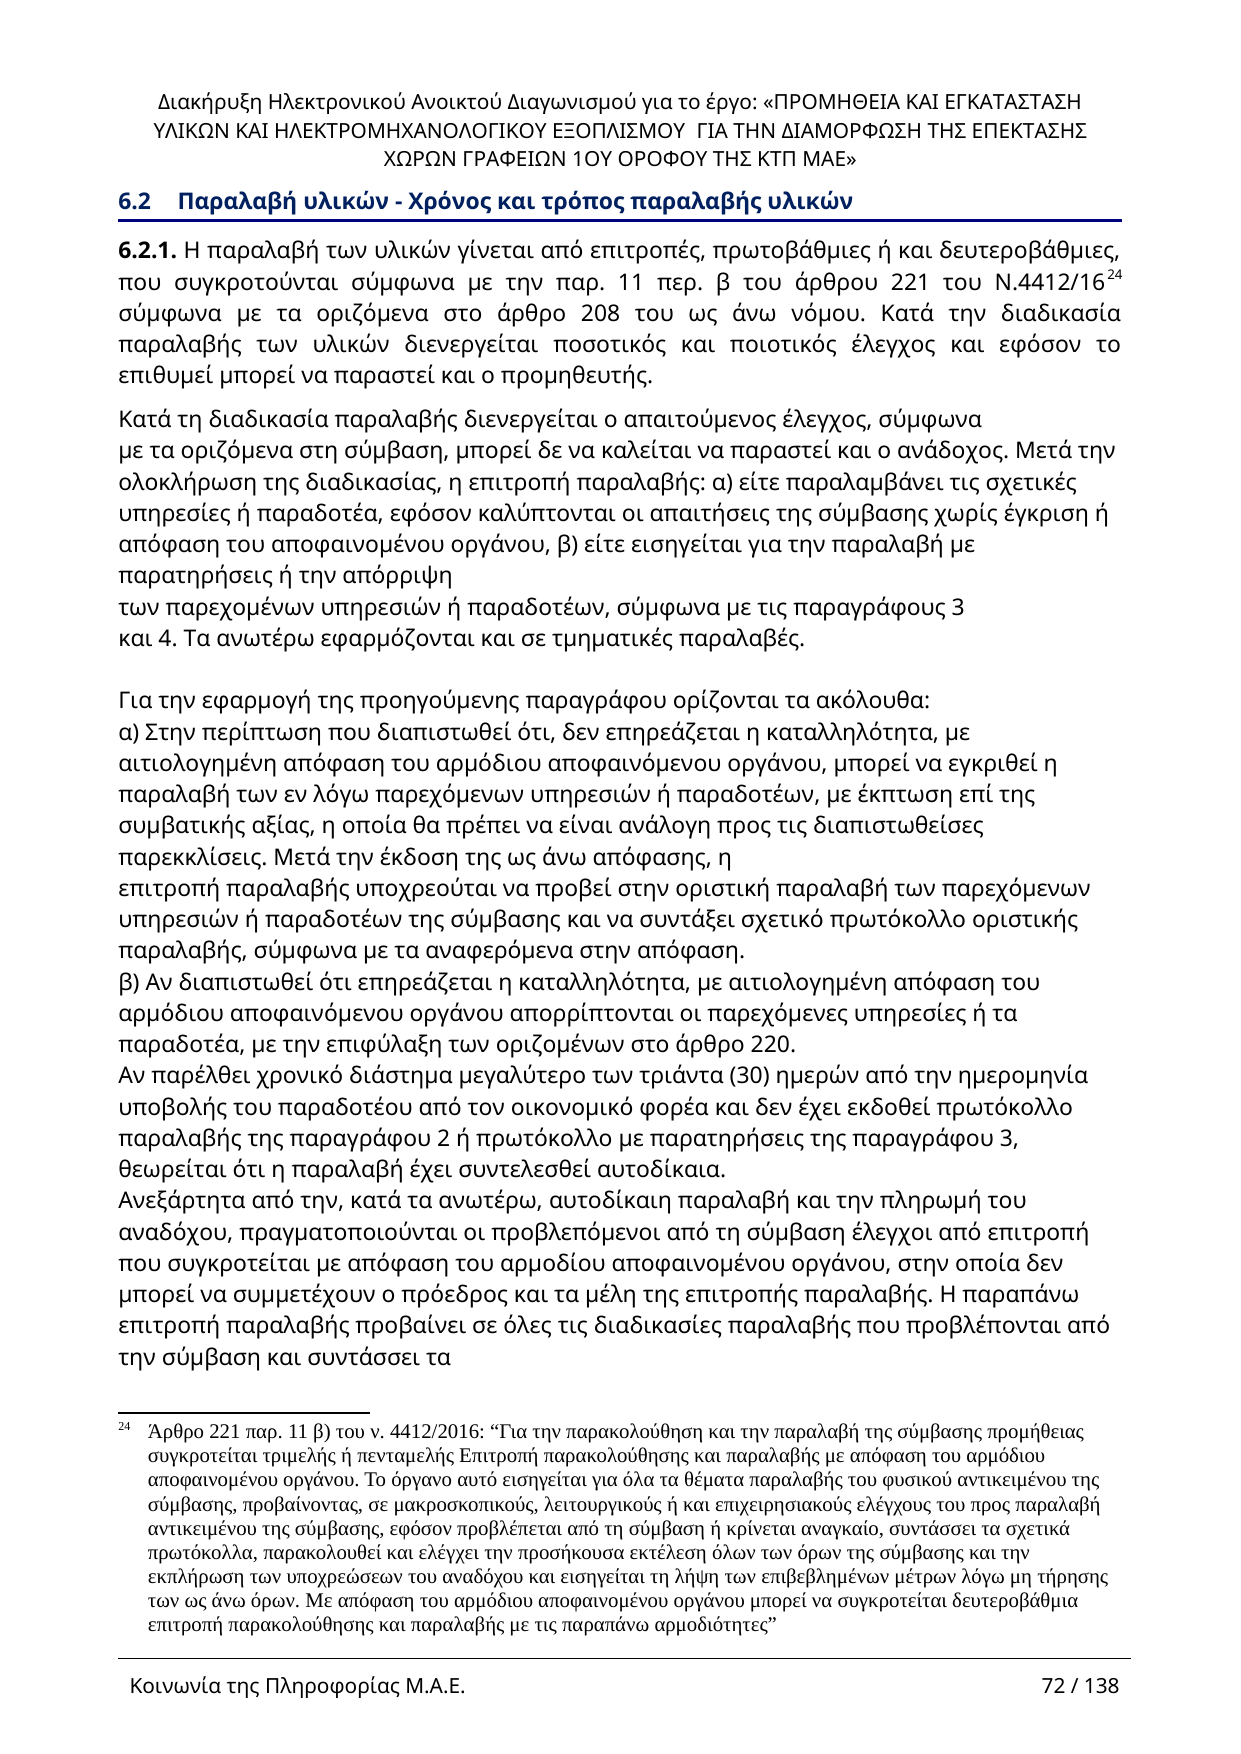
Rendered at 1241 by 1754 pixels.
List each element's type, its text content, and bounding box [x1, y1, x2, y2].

text Αν παρέλθει χρονικό διάστημα μεγαλύτερο των τριάντα (30) ημερών από την ημερομηνία υποβολής του παραδοτέου από τον οικονομικό φορέα και δεν έχει εκδοθεί πρωτόκολλο παραλαβής της παραγράφου 2 ή πρωτόκολλο με παρατηρήσεις της παραγράφου 3, θεωρείται ότι η παραλαβή έχει συντελεσθεί αυτοδίκαια. [118, 1059, 1122, 1184]
text 6.2.1. H παραλαβή των υλικών γίνεται από επιτροπές, πρωτοβάθμιες ή και δευτεροβάθμιες, που συγκροτούνται σύμφωνα με την παρ. 11 περ. β του άρθρου 221 του Ν.4412/16 σύμφωνα με τα οριζόμενα στο άρθρο 208 του ως άνω νόμου. Κατά την διαδικασία παραλαβής των υλικών διενεργείται ποσοτικός και ποιοτικός έλεγχος και εφόσον το επιθυμεί μπορεί να παραστεί και ο προμηθευτής. [118, 234, 1122, 391]
text επιτροπή παραλαβής υποχρεούται να προβεί στην οριστική παραλαβή των παρεχόμενων υπηρεσιών ή παραδοτέων της σύμβασης και να συντάξει σχετικό πρωτόκολλο οριστικής παραλαβής, σύμφωνα με τα αναφερόμενα στην απόφαση. [118, 872, 1122, 966]
text και 4. Τα ανωτέρω εφαρμόζονται και σε τμηματικές παραλαβές. [118, 622, 1122, 653]
text Για την εφαρμογή της προηγούμενης παραγράφου ορίζονται τα ακόλουθα: [118, 684, 1122, 716]
text των παρεχομένων υπηρεσιών ή παραδοτέων, σύμφωνα με τις παραγράφους 3 [118, 591, 1122, 622]
text β) Αν διαπιστωθεί ότι επηρεάζεται η καταλληλότητα, με αιτιολογημένη απόφαση του αρμόδιου αποφαινόμενου οργάνου απορρίπτονται οι παρεχόμενες υπηρεσίες ή τα παραδοτέα, με την επιφύλαξη των οριζομένων στο άρθρο 220. [118, 966, 1122, 1059]
text Ανεξάρτητα από την, κατά τα ανωτέρω, αυτοδίκαιη παραλαβή και την πληρωμή του αναδόχου, πραγματοποιούνται οι προβλεπόμενοι από τη σύμβαση έλεγχοι από επιτροπή που συγκροτείται με απόφαση του αρμοδίου αποφαινομένου οργάνου, στην οποία δεν μπορεί να συμμετέχουν ο πρόεδρος και τα μέλη της επιτροπής παραλαβής. Η παραπάνω επιτροπή παραλαβής προβαίνει σε όλες τις διαδικασίες παραλαβής που προβλέπονται από την σύμβαση και συντάσσει τα [118, 1184, 1122, 1372]
text Κατά τη διαδικασία παραλαβής διενεργείται ο απαιτούμενος έλεγχος, σύμφωνα [118, 403, 1122, 434]
subtitle 6.2 Παραλαβή υλικών - Χρόνος και τρόπος παραλαβής υλικών [118, 185, 1122, 219]
text με τα οριζόμενα στη σύμβαση, μπορεί δε να καλείται να παραστεί και ο ανάδοχος. Μετά την ολοκλήρωση της διαδικασίας, η επιτροπή παραλαβής: α) είτε παραλαμβάνει τις σχετικές υπηρεσίες ή παραδοτέα, εφόσον καλύπτονται οι απαιτήσεις της σύμβασης χωρίς έγκριση ή απόφαση του αποφαινομένου οργάνου, β) είτε εισηγείται για την παραλαβή με παρατηρήσεις ή την απόρριψη [118, 434, 1122, 591]
text α) Στην περίπτωση που διαπιστωθεί ότι, δεν επηρεάζεται η καταλληλότητα, με αιτιολογημένη απόφαση του αρμόδιου αποφαινόμενου οργάνου, μπορεί να εγκριθεί η παραλαβή των εν λόγω παρεχόμενων υπηρεσιών ή παραδοτέων, με έκπτωση επί της συμβατικής αξίας, η οποία θα πρέπει να είναι ανάλογη προς τις διαπιστωθείσες παρεκκλίσεις. Μετά την έκδοση της ως άνω απόφασης, η [118, 716, 1122, 872]
